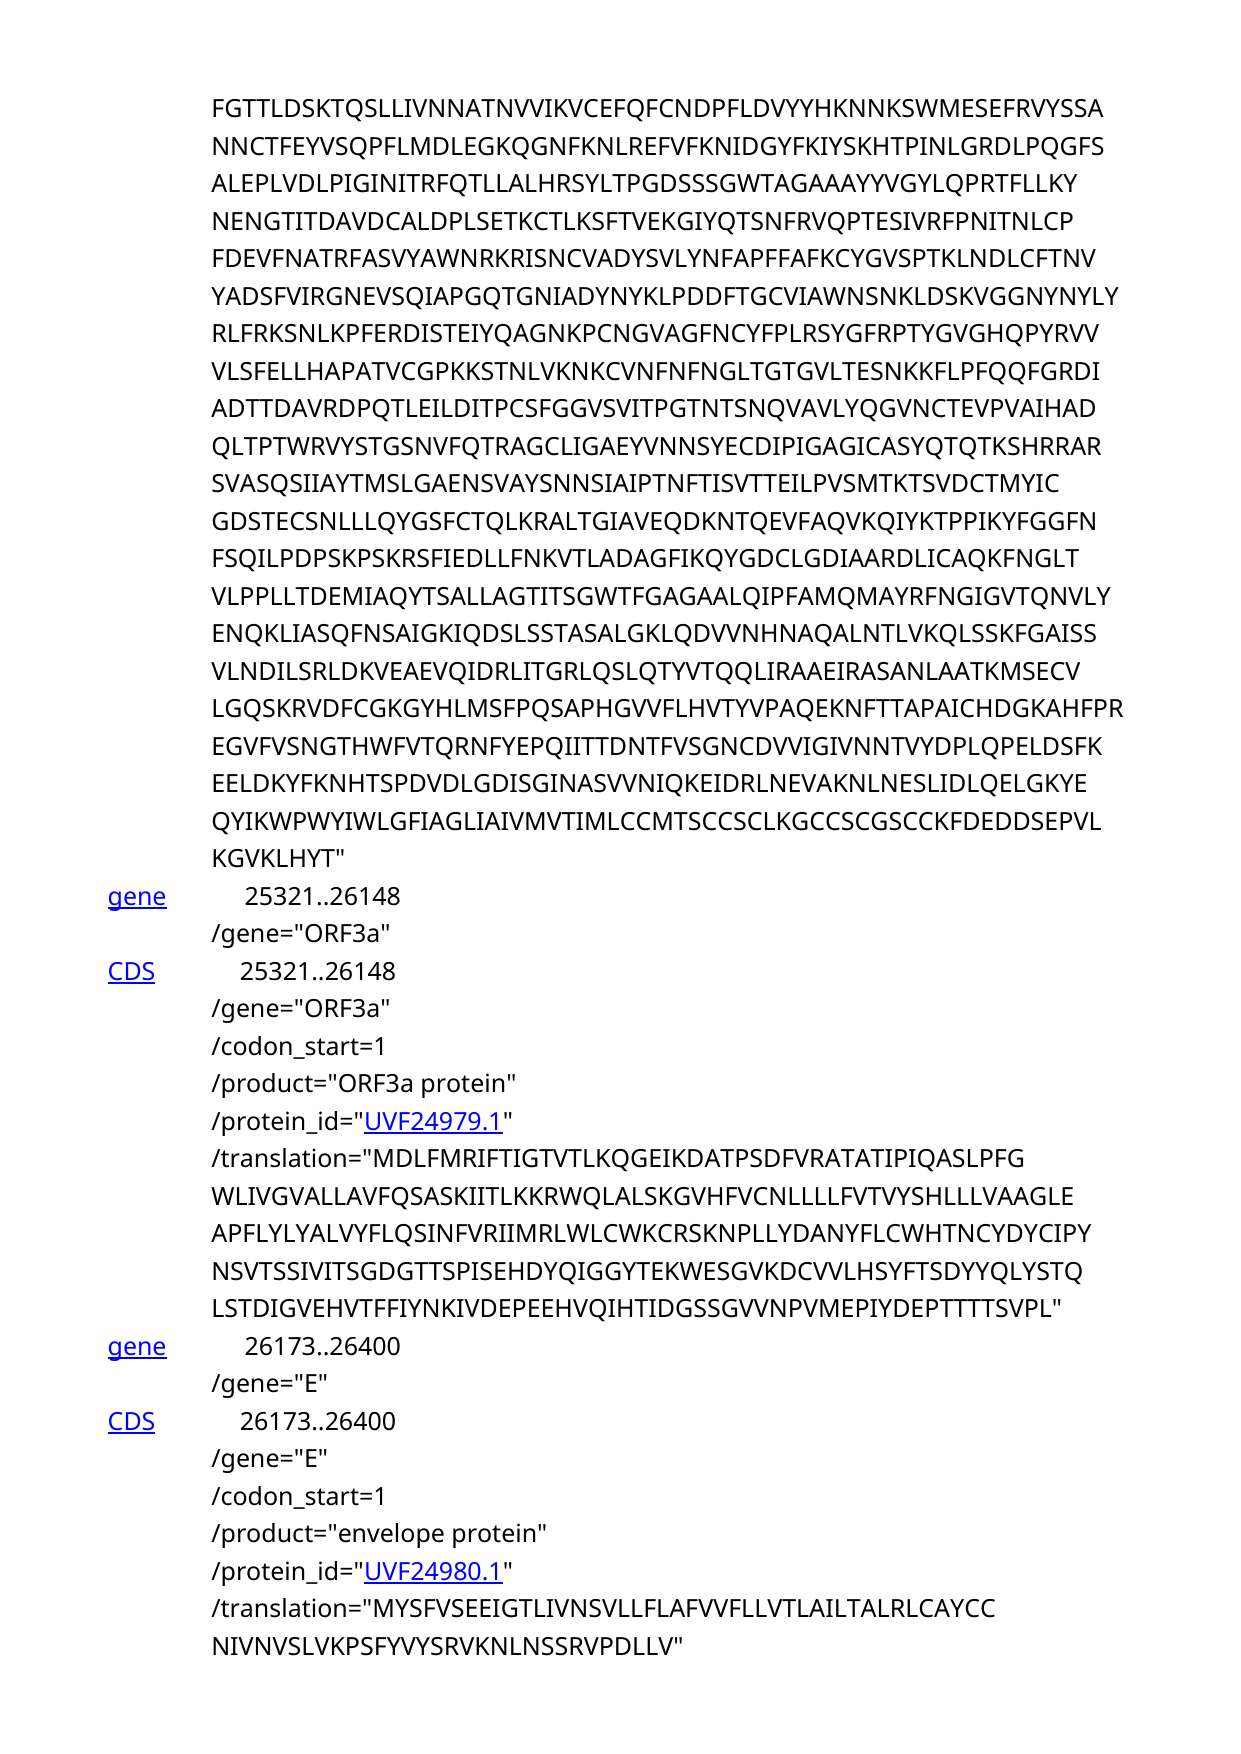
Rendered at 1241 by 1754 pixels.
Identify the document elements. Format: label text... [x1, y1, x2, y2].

text EGVFVSNGTHWFVTQRNFYEPQIITTDNTFVSGNCDVVIGIVNNTVYDPLQPELDSFK [75, 727, 1165, 764]
text /gene="E" [75, 1364, 1165, 1402]
text /gene="ORF3a" [75, 989, 1165, 1027]
text LSTDIGVEHVTFFIYNKIVDEPEEHVQIHTIDGSSGVVNPVMEPIYDEPTTTTSVPL" [75, 1289, 1165, 1327]
text /translation="MYSFVSEEIGTLIVNSVLLFLAFVVFLLVTLAILTALRLCAYCC [75, 1589, 1165, 1627]
text /product="envelope protein" [75, 1514, 1165, 1552]
text CDS 26173..26400 [75, 1402, 1165, 1439]
text /product="ORF3a protein" [75, 1064, 1165, 1102]
text ENQKLIASQFNSAIGKIQDSLSSTASALGKLQDVVNHNAQALNTLVKQLSSKFGAISS [75, 614, 1165, 652]
text gene 26173..26400 [75, 1327, 1165, 1364]
text FDEVFNATRFASVYAWNRKRISNCVADYSVLYNFAPFFAFKCYGVSPTKLNDLCFTNV [75, 239, 1165, 277]
text WLIVGVALLAVFQSASKIITLKKRWQLALSKGVHFVCNLLLLFVTVYSHLLLVAAGLE [75, 1177, 1165, 1214]
text /gene="ORF3a" [75, 914, 1165, 952]
text RLFRKSNLKPFERDISTEIYQAGNKPCNGVAGFNCYFPLRSYGFRPTYGVGHQPYRVV [75, 314, 1165, 352]
text EELDKYFKNHTSPDVDLGDISGINASVVNIQKEIDRLNEVAKNLNESLIDLQELGKYE [75, 764, 1165, 802]
text CDS 25321..26148 [75, 952, 1165, 989]
text NSVTSSIVITSGDGTTSPISEHDYQIGGYTEKWESGVKDCVVLHSYFTSDYYQLYSTQ [75, 1252, 1165, 1289]
text FSQILPDPSKPSKRSFIEDLLFNKVTLADAGFIKQYGDCLGDIAARDLICAQKFNGLT [75, 539, 1165, 577]
text SVASQSIIAYTMSLGAENSVAYSNNSIAIPTNFTISVTTEILPVSMTKTSVDCTMYIC [75, 464, 1165, 502]
text ALEPLVDLPIGINITRFQTLLALHRSYLTPGDSSSGWTAGAAAYYVGYLQPRTFLLKY [75, 164, 1165, 202]
text NNCTFEYVSQPFLMDLEGKQGNFKNLREFVFKNIDGYFKIYSKHTPINLGRDLPQGFS [75, 127, 1165, 164]
text APFLYLYALVYFLQSINFVRIIMRLWLCWKCRSKNPLLYDANYFLCWHTNCYDYCIPY [75, 1214, 1165, 1252]
text QYIKWPWYIWLGFIAGLIAIVMVTIMLCCMTSCCSCLKGCCSCGSCCKFDEDDSEPVL [75, 802, 1165, 839]
text VLPPLLTDEMIAQYTSALLAGTITSGWTFGAGAALQIPFAMQMAYRFNGIGVTQNVLY [75, 577, 1165, 614]
text LGQSKRVDFCGKGYHLMSFPQSAPHGVVFLHVTYVPAQEKNFTTAPAICHDGKAHFPR [75, 689, 1165, 727]
text VLSFELLHAPATVCGPKKSTNLVKNKCVNFNFNGLTGTGVLTESNKKFLPFQQFGRDI [75, 352, 1165, 389]
text NENGTITDAVDCALDPLSETKCTLKSFTVEKGIYQTSNFRVQPTESIVRFPNITNLCP [75, 202, 1165, 239]
text /codon_start=1 [75, 1477, 1165, 1514]
text NIVNVSLVKPSFYVYSRVKNLNSSRVPDLLV" [75, 1627, 1165, 1664]
text /protein_id="UVF24980.1" [75, 1552, 1165, 1589]
text YADSFVIRGNEVSQIAPGQTGNIADYNYKLPDDFTGCVIAWNSNKLDSKVGGNYNYLY [75, 277, 1165, 314]
text VLNDILSRLDKVEAEVQIDRLITGRLQSLQTYVTQQLIRAAEIRASANLAATKMSECV [75, 652, 1165, 689]
text QLTPTWRVYSTGSNVFQTRAGCLIGAEYVNNSYECDIPIGAGICASYQTQTKSHRRAR [75, 427, 1165, 464]
text GDSTECSNLLLQYGSFCTQLKRALTGIAVEQDKNTQEVFAQVKQIYKTPPIKYFGGFN [75, 502, 1165, 539]
text /protein_id="UVF24979.1" [75, 1102, 1165, 1139]
text ADTTDAVRDPQTLEILDITPCSFGGVSVITPGTNTSNQVAVLYQGVNCTEVPVAIHAD [75, 389, 1165, 427]
text /translation="MDLFMRIFTIGTVTLKQGEIKDATPSDFVRATATIPIQASLPFG [75, 1139, 1165, 1177]
text /gene="E" [75, 1439, 1165, 1477]
text KGVKLHYT" [75, 839, 1165, 877]
text gene 25321..26148 [75, 877, 1165, 914]
text FGTTLDSKTQSLLIVNNATNVVIKVCEFQFCNDPFLDVYYHKNNKSWMESEFRVYSSA [75, 89, 1165, 127]
text /codon_start=1 [75, 1027, 1165, 1064]
